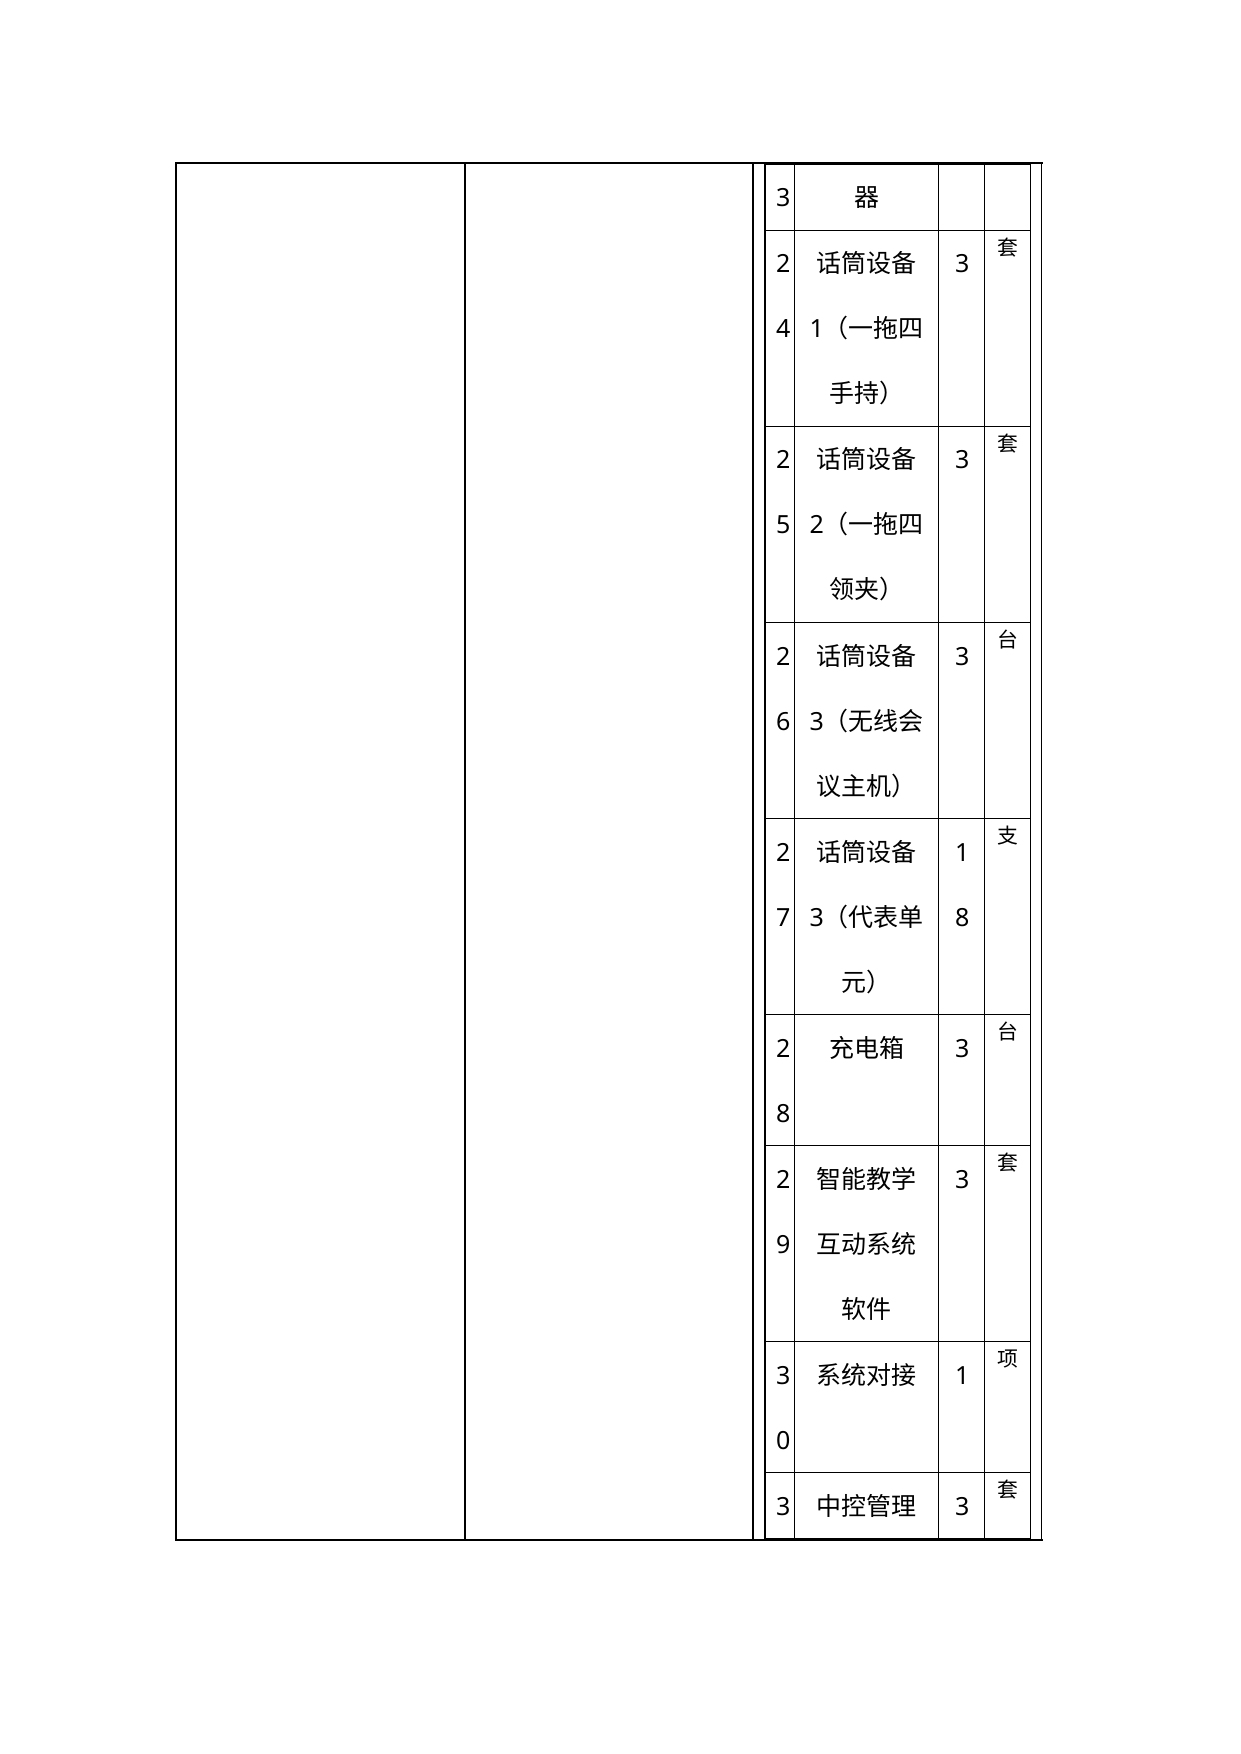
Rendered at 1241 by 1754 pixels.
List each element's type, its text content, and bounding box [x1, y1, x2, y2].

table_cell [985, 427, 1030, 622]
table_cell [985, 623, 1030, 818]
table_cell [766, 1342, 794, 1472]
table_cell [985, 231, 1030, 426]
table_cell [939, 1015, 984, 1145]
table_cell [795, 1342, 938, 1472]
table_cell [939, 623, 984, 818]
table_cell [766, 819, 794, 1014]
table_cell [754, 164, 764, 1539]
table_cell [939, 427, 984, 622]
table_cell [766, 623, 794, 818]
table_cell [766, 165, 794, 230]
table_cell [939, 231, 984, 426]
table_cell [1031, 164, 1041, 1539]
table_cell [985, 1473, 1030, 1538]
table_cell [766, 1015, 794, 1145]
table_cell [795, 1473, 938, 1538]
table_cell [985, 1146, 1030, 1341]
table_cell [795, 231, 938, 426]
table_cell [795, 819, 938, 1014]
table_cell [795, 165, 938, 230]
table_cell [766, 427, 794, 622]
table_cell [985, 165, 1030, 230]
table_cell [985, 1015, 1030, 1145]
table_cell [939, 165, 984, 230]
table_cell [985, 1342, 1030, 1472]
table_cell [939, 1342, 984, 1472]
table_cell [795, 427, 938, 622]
table_cell [466, 164, 752, 1539]
table_cell 1 [177, 164, 464, 1539]
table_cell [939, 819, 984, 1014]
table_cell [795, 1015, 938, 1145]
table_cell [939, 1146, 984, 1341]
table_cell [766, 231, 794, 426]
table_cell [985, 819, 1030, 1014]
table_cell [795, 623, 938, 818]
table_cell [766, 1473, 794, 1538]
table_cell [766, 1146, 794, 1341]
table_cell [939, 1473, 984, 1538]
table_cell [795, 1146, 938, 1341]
